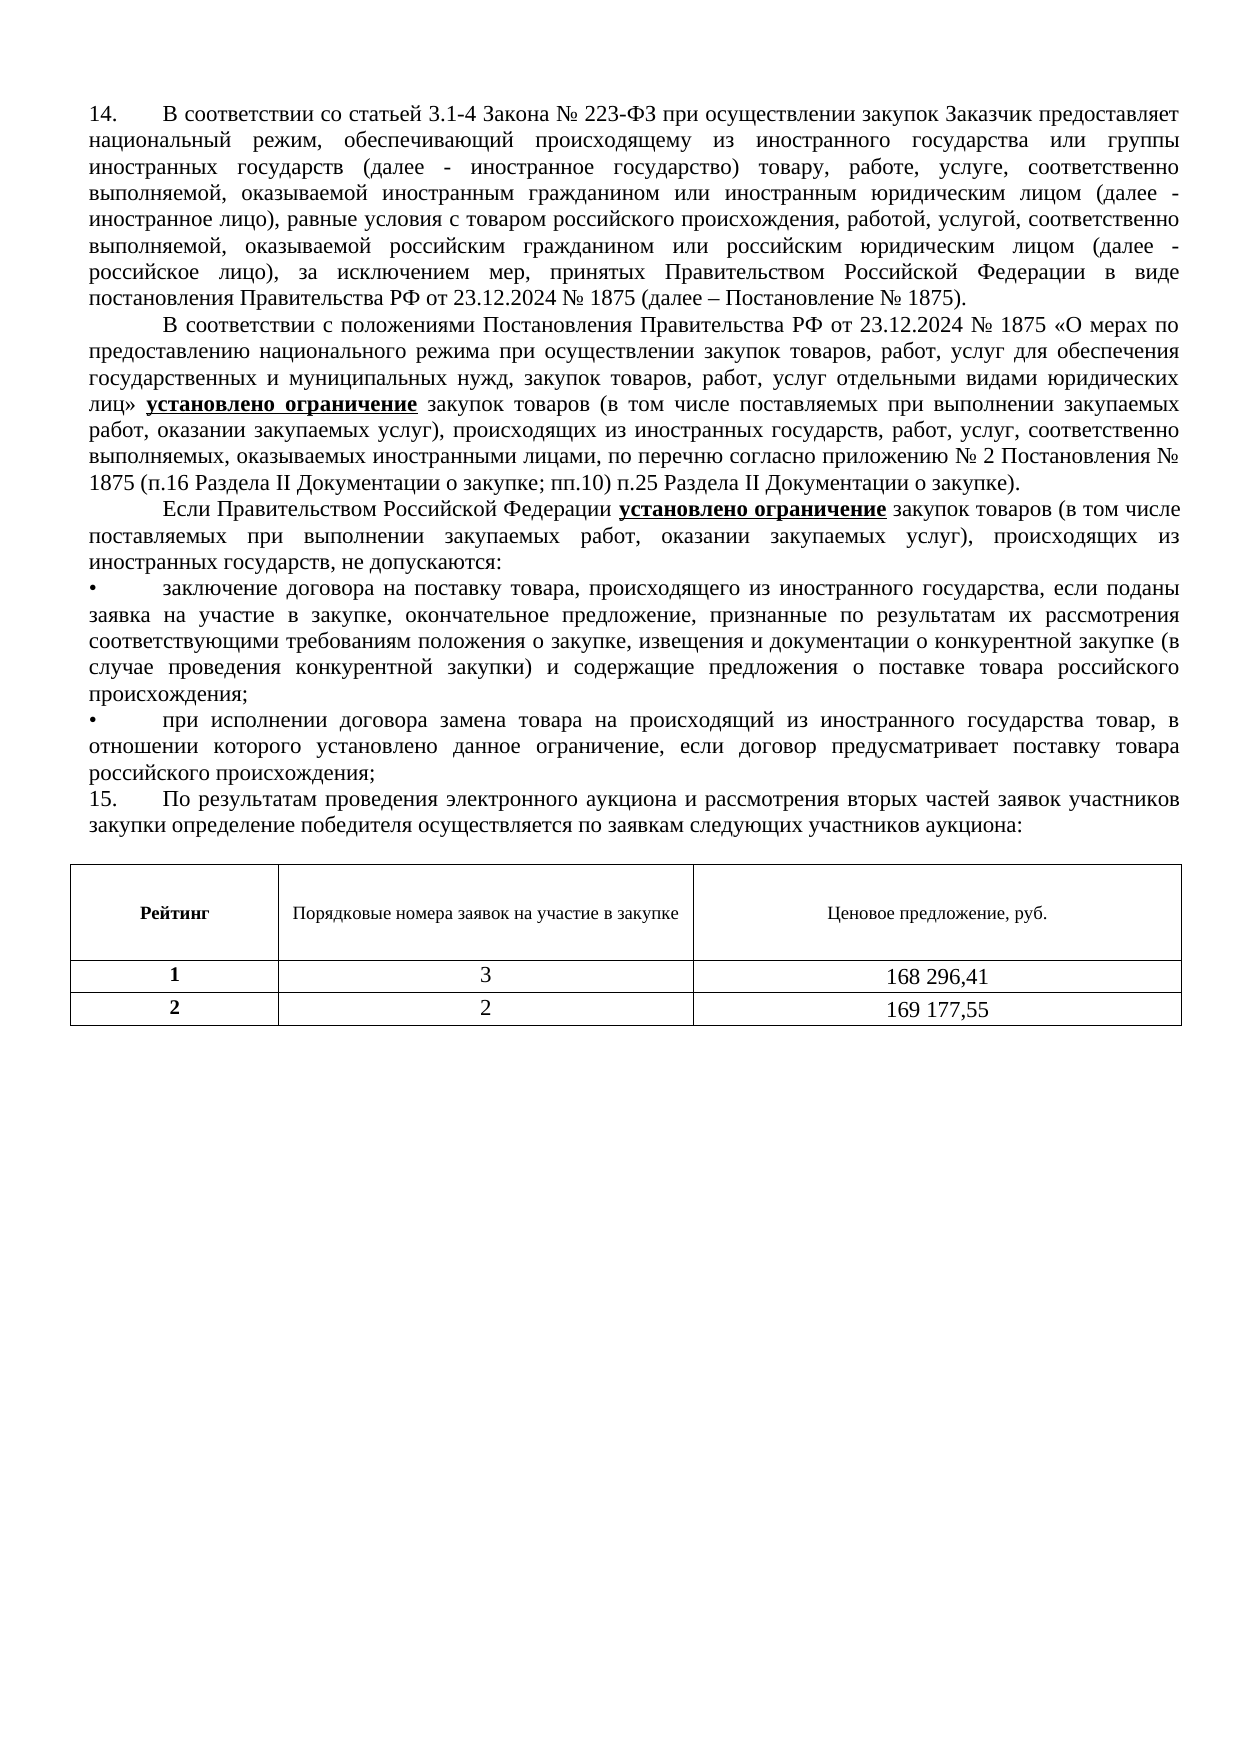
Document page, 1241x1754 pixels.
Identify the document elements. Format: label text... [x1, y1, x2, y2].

list • при исполнении договора замена товара на происходящий из иностранного государства товар, в отношении которого установлено данное ограничение, если договор предусматривает поставку товара российского происхождения; [89, 706, 1181, 785]
list В соответствии с положениями Постановления Правительства РФ от 23.12.2024 № 1875 «О мерах по предоставлению национального режима при осуществлении закупок товаров, работ, услуг для обеспечения государственных и муниципальных нужд, закупок товаров, работ, услуг отдельными видами юридических лиц» установлено ограничение закупок товаров (в том числе поставляемых при выполнении закупаемых работ, оказании закупаемых услуг), происходящих из иностранных государств, работ, услуг, соответственно выполняемых, оказываемых иностранными лицами, по перечню согласно приложению № 2 Постановления № 1875 (п.16 Раздела II Документации о закупке; пп.10) п.25 Раздела II Документации о закупке). [89, 311, 1181, 495]
table_header Ценовое предложение, руб. [694, 865, 1181, 960]
list По результатам проведения электронного аукциона и рассмотрения вторых частей заявок участников закупки определение победителя осуществляется по заявкам следующих участников аукциона: [89, 785, 1181, 838]
table_cell 169 177,55 [694, 993, 1181, 1024]
table_header Рейтинг [71, 865, 278, 960]
list Если Правительством Российской Федерации установлено ограничение закупок товаров (в том числе поставляемых при выполнении закупаемых работ, оказании закупаемых услуг), происходящих из иностранных государств, не допускаются: [89, 495, 1181, 574]
list В соответствии со статьей 3.1-4 Закона № 223-ФЗ при осуществлении закупок Заказчик предоставляет национальный режим, обеспечивающий происходящему из иностранного государства или группы иностранных государств (далее - иностранное государство) товару, работе, услуге, соответственно выполняемой, оказываемой иностранным гражданином или иностранным юридическим лицом (далее - иностранное лицо), равные условия с товаром российского происхождения, работой, услугой, соответственно выполняемой, оказываемой российским гражданином или российским юридическим лицом (далее - российское лицо), за исключением мер, принятых Правительством Российской Федерации в виде постановления Правительства РФ от 23.12.2024 № 1875 (далее – Постановление № 1875). [89, 100, 1181, 311]
table_cell 2 [279, 993, 693, 1024]
table_cell 168 296,41 [694, 961, 1181, 992]
list • заключение договора на поставку товара, происходящего из иностранного государства, если поданы заявка на участие в закупке, окончательное предложение, признанные по результатам их рассмотрения соответствующими требованиям положения о закупке, извещения и документации о конкурентной закупке (в случае проведения конкурентной закупки) и содержащие предложения о поставке товара российского происхождения; [89, 574, 1181, 706]
table_cell 3 [279, 961, 693, 992]
table_header Порядковые номера заявок на участие в закупке [279, 865, 693, 960]
table_cell 1 [71, 961, 278, 992]
table_cell 2 [71, 993, 278, 1024]
